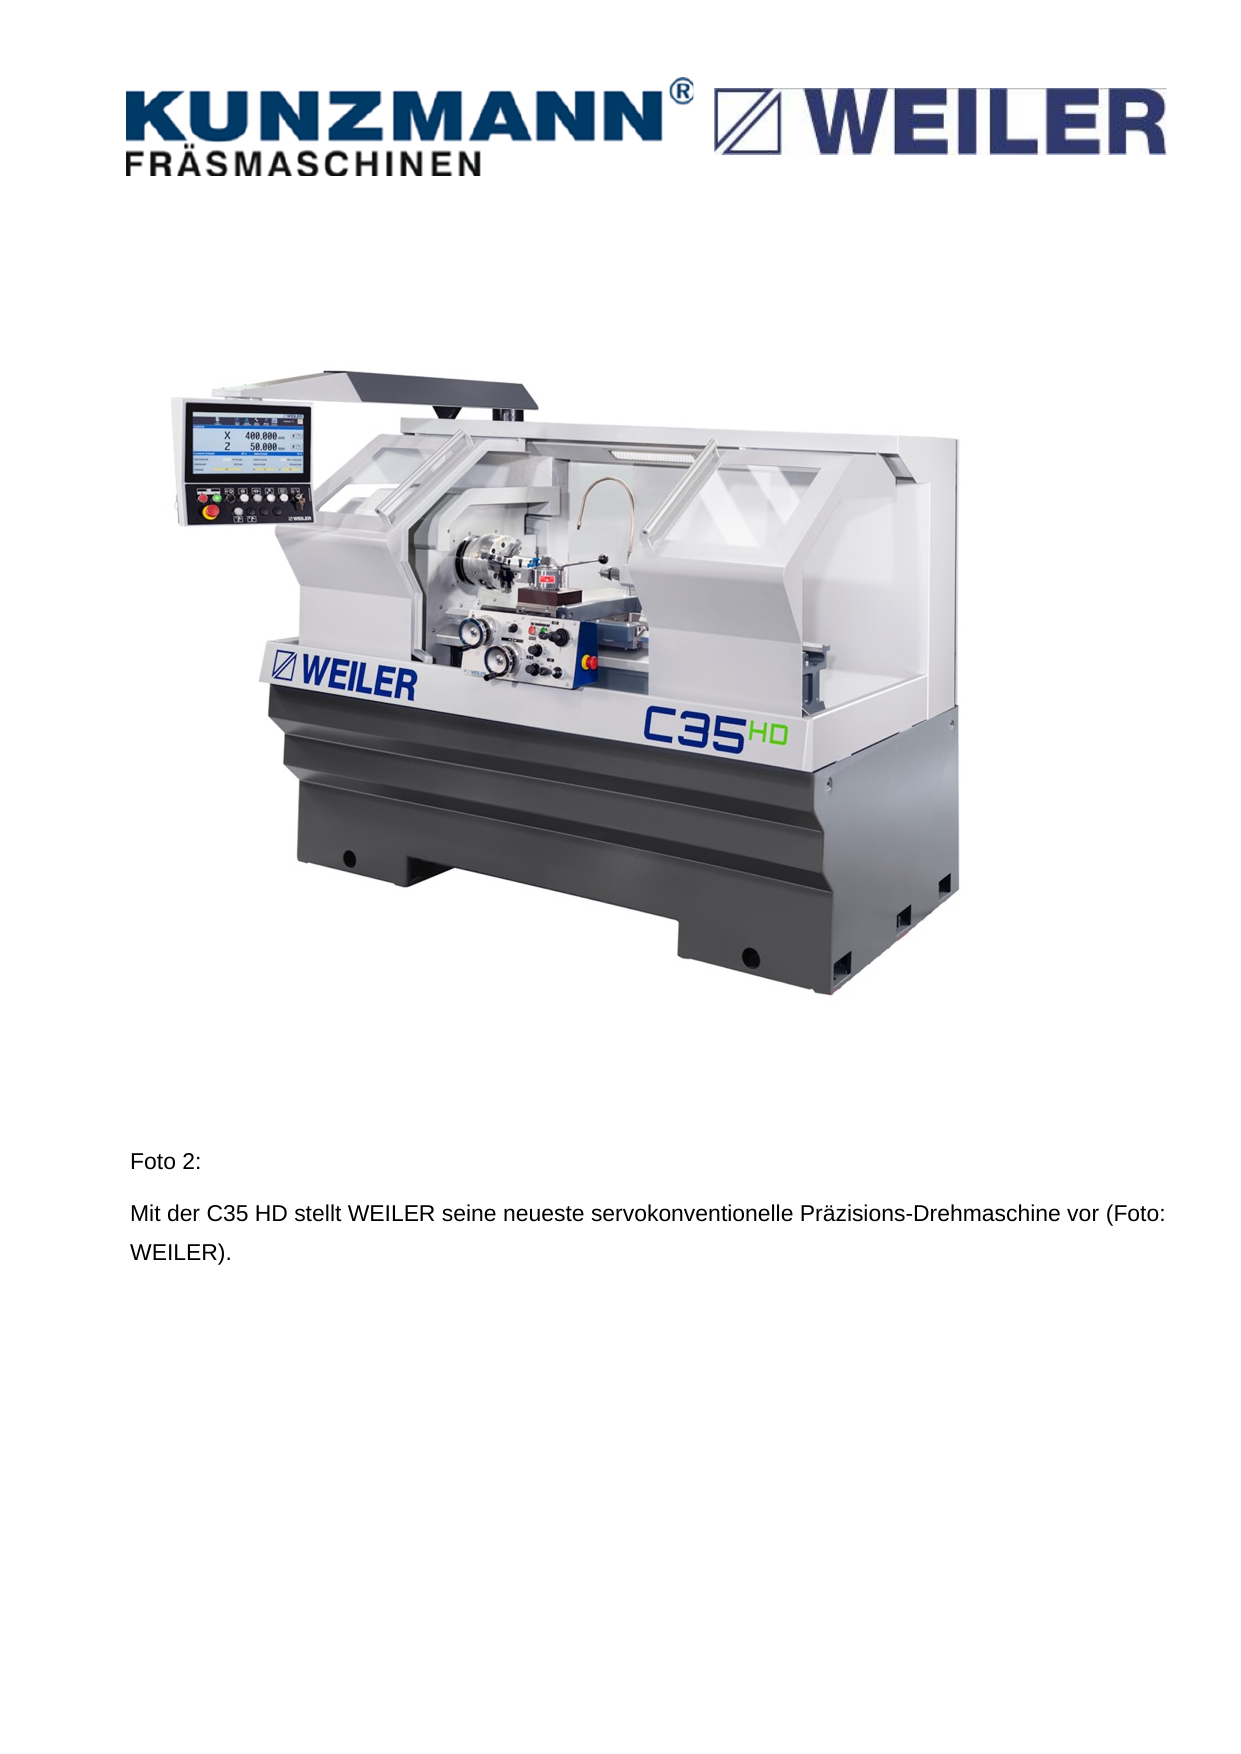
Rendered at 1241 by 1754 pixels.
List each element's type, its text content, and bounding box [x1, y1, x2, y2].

text Foto 2: [130, 1148, 1167, 1174]
text Mit der C35 HD stellt WEILER seine neueste servokonventionelle Präzisions-Drehmaschine vor (Foto: WEILER). [130, 1200, 1167, 1266]
picture [130, 236, 1016, 1122]
picture [714, 88, 1167, 155]
picture [124, 77, 694, 175]
